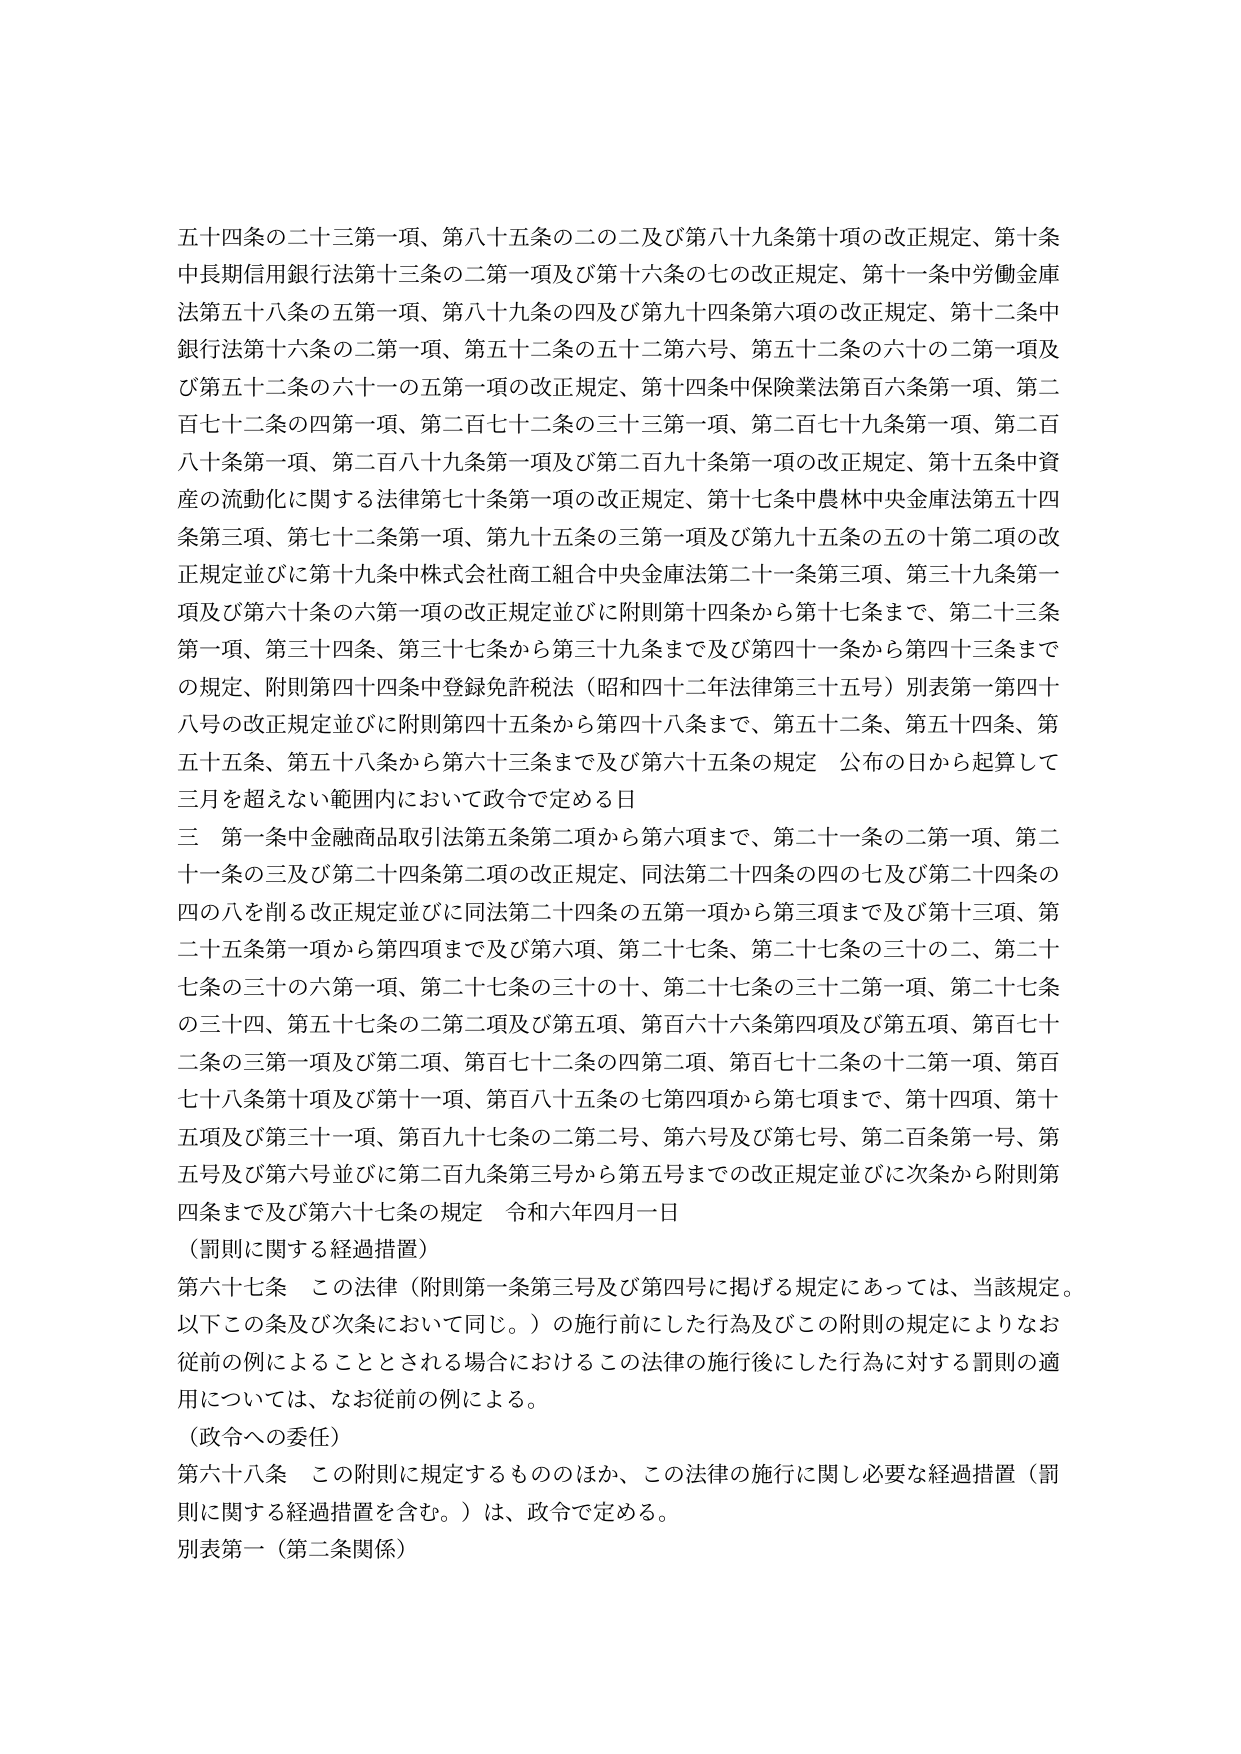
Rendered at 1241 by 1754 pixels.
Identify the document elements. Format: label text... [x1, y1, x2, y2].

text 第六十七条 この法律（附則第一条第三号及び第四号に掲げる規定にあっては、当該規定。以下この条及び次条において同じ。）の施行前にした行為及びこの附則の規定によりなお従前の例によることとされる場合におけるこの法律の施行後にした行為に対する罰則の適用については、なお従前の例による。 [177, 1267, 1063, 1417]
text 第六十八条 この附則に規定するもののほか、この法律の施行に関し必要な経過措置（罰則に関する経過措置を含む。）は、政令で定める。 [177, 1454, 1063, 1529]
text 別表第一（第二条関係） [177, 1529, 1063, 1567]
text （罰則に関する経過措置） [177, 1229, 1063, 1267]
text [177, 217, 1063, 817]
text （政令への委任） [177, 1417, 1063, 1454]
text 三 第一条中金融商品取引法第五条第二項から第六項まで、第二十一条の二第一項、第二十一条の三及び第二十四条第二項の改正規定、同法第二十四条の四の七及び第二十四条の四の八を削る改正規定並びに同法第二十四条の五第一項から第三項まで及び第十三項、第二十五条第一項から第四項まで及び第六項、第二十七条、第二十七条の三十の二、第二十七条の三十の六第一項、第二十七条の三十の十、第二十七条の三十二第一項、第二十七条の三十四、第五十七条の二第二項及び第五項、第百六十六条第四項及び第五項、第百七十二条の三第一項及び第二項、第百七十二条の四第二項、第百七十二条の十二第一項、第百七十八条第十項及び第十一項、第百八十五条の七第四項から第七項まで、第十四項、第十五項及び第三十一項、第百九十七条の二第二号、第六号及び第七号、第二百条第一号、第五号及び第六号並びに第二百九条第三号から第五号までの改正規定並びに次条から附則第四条まで及び第六十七条の規定 令和六年四月一日 [177, 817, 1063, 1229]
